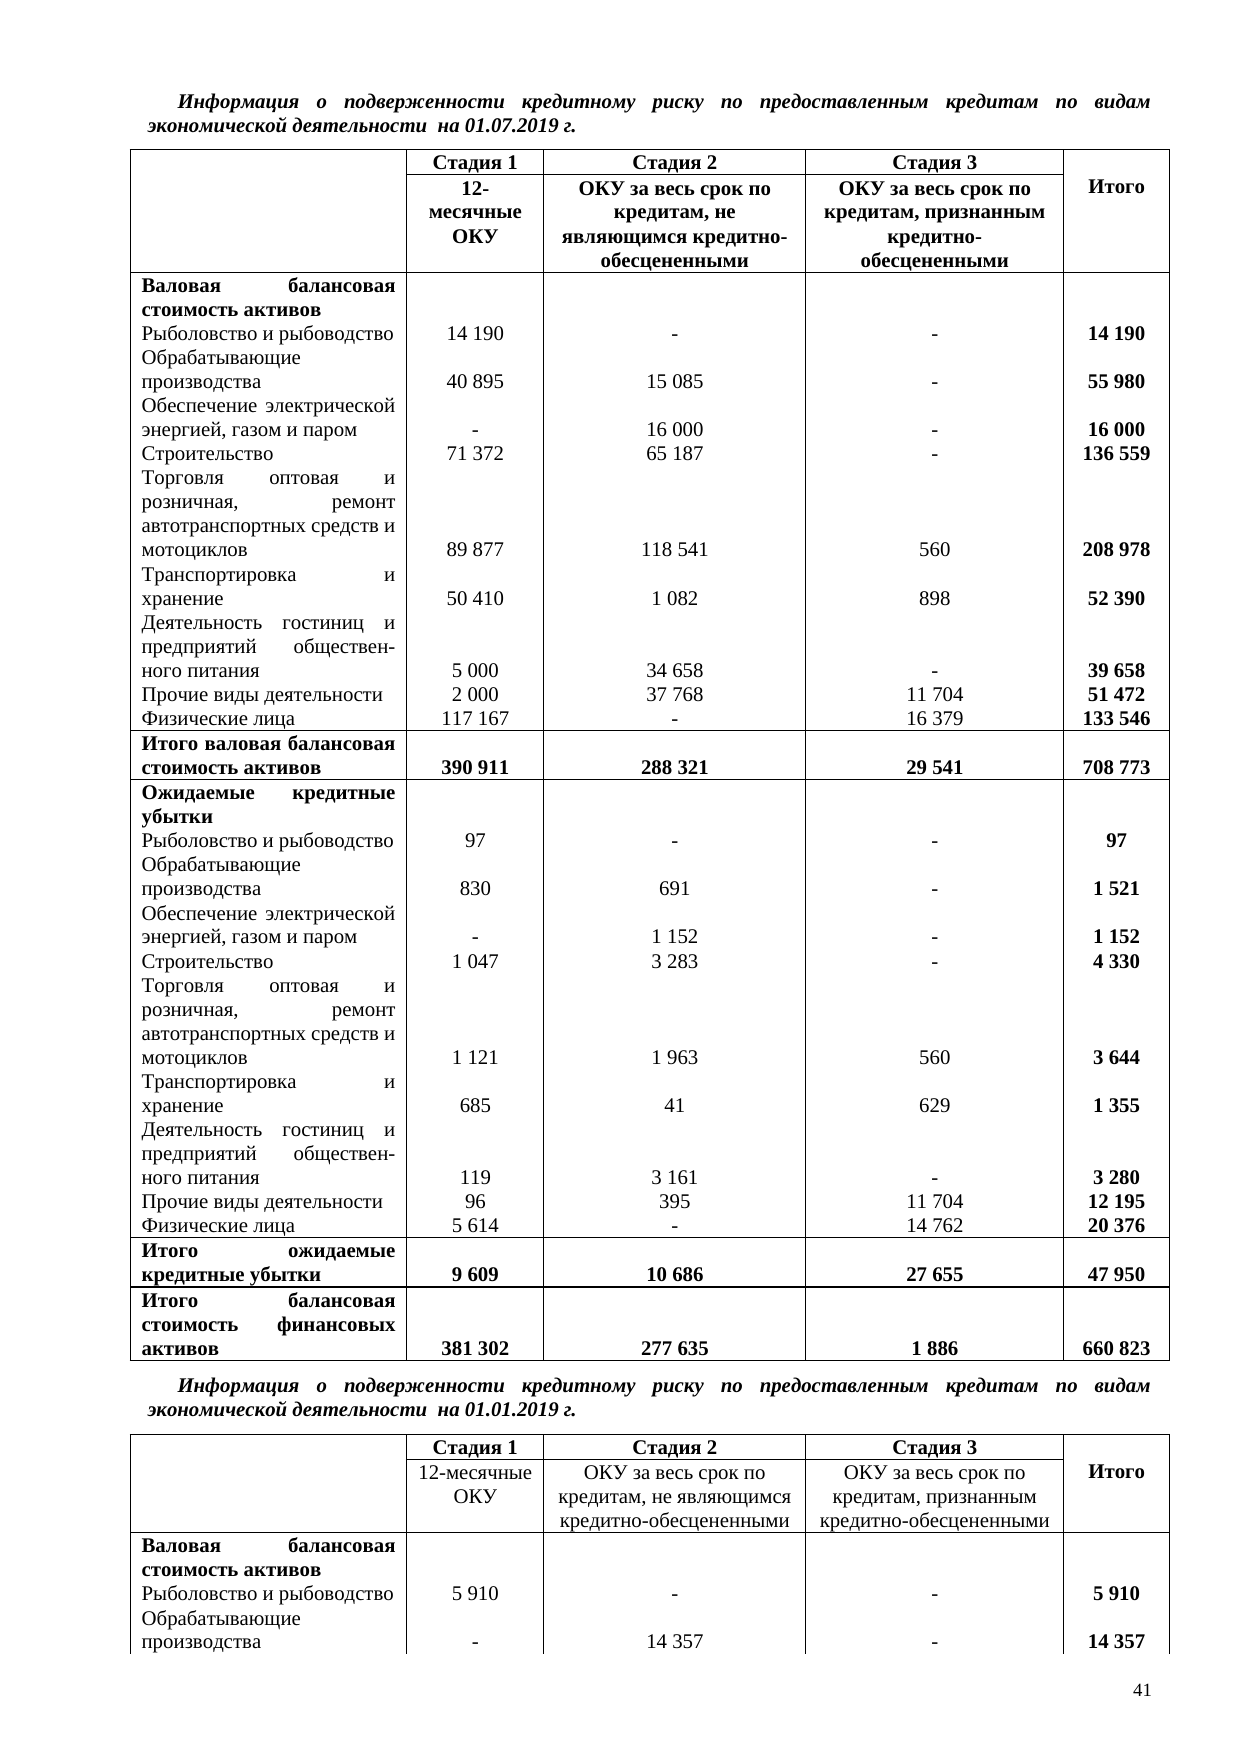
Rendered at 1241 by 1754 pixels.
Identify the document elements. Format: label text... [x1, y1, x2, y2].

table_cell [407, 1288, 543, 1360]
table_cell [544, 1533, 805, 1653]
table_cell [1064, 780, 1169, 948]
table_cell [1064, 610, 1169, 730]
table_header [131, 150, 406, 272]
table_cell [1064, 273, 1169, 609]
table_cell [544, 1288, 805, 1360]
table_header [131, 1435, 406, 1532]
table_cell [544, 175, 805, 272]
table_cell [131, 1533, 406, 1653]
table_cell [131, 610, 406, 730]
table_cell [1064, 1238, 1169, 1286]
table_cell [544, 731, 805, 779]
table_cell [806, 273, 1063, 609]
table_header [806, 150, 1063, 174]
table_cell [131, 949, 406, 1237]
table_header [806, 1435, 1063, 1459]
text Информация о подверженности кредитному риску по предоставленным кредитам по видам экономической деятельности на 01.01.2019 г. [148, 1373, 1152, 1421]
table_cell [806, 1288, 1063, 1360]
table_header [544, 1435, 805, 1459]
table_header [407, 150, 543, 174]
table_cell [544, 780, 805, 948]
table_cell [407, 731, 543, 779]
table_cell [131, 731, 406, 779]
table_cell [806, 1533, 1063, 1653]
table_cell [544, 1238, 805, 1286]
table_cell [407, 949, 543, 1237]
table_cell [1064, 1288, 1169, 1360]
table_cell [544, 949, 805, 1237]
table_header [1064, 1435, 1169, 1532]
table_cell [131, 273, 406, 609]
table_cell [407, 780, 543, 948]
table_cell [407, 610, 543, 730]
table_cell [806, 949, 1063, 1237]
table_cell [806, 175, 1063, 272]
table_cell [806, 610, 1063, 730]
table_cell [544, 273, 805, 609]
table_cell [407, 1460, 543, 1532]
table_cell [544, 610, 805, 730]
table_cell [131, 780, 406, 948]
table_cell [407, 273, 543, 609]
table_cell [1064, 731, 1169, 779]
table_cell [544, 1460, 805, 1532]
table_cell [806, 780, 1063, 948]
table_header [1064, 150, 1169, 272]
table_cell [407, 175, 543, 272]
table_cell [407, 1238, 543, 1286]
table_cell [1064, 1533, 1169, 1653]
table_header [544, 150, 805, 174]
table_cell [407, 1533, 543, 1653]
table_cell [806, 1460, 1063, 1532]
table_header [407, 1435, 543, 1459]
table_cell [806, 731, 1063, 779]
text Информация о подверженности кредитному риску по предоставленным кредитам по видам экономической деятельности на 01.07.2019 г. [148, 89, 1152, 137]
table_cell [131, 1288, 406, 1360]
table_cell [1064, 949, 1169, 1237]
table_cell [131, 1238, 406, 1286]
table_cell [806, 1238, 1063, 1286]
